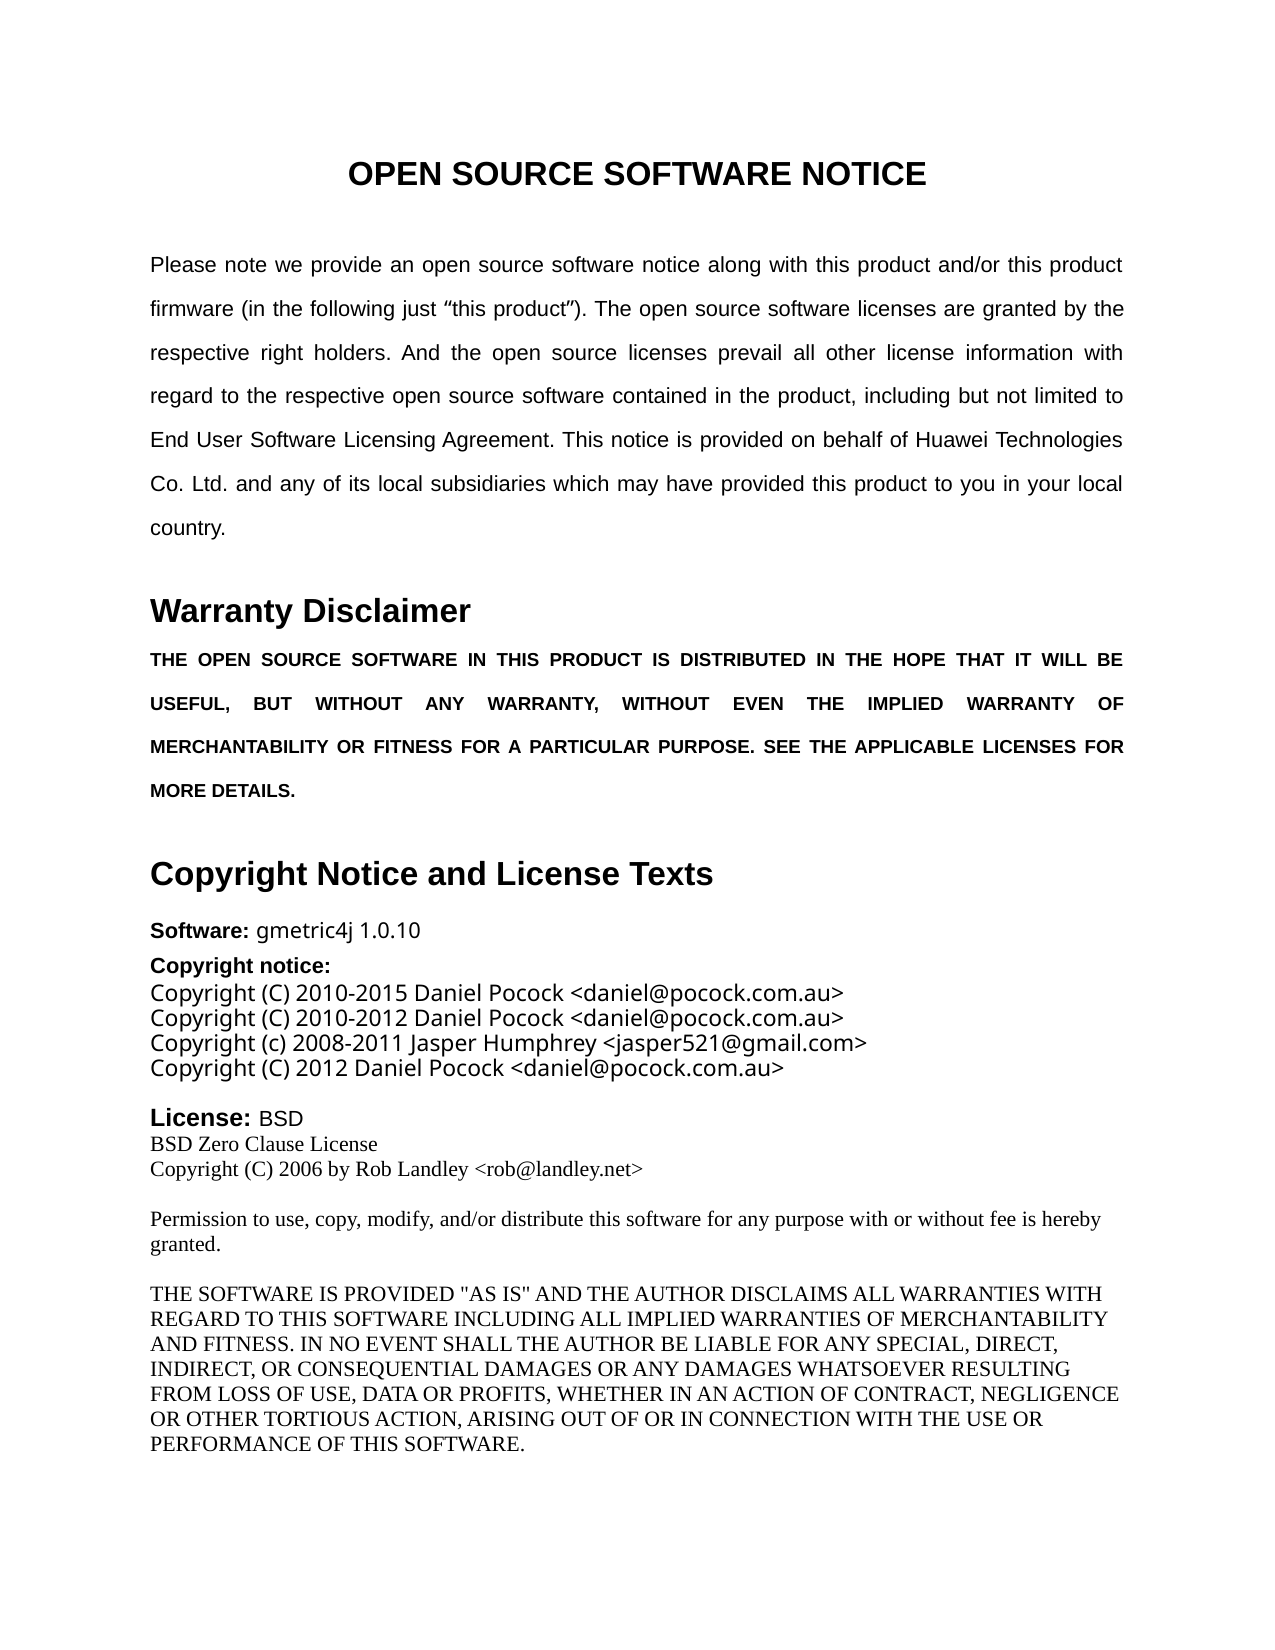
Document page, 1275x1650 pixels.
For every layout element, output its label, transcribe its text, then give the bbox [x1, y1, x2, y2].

text OPEN SOURCE SOFTWARE NOTICE [150, 150, 1125, 194]
text License: BSD [150, 1106, 1125, 1131]
text Copyright notice: [150, 944, 1125, 981]
text Please note we provide an open source software notice along with this product and/or this product firmware (in the following just “this product”). The open source software licenses are granted by the respective right holders. And the open source licenses prevail all other license information with regard to the respective open source software contained in the product, including but not limited to End User Software Licensing Agreement. This notice is provided on behalf of Huawei Technologies Co. Ltd. and any of its local subsidiaries which may have provided this product to you in your local country. [150, 237, 1125, 544]
text The open source software in this product is distributed in the hope that it will be useful, but WITHOUT ANY WARRANTY, without even the implied warranty of MERCHANTABILITY or FITNESS FOR A PARTICULAR PURPOSE. See the applicable licenses for more details. [150, 631, 1125, 806]
text Copyright Notice and License Texts [150, 850, 1125, 894]
text Copyright (C) 2010-2015 Daniel Pocock <daniel@pocock.com.au> Copyright (C) 2010-2012 Daniel Pocock <daniel@pocock.com.au> Copyright (c) 2008-2011 Jasper Humphrey <jasper521@gmail.com> Copyright (C) 2012 Daniel Pocock <daniel@pocock.com.au> [150, 981, 1125, 1106]
text Software: gmetric4j 1.0.10 [150, 919, 1125, 944]
text Warranty Disclaimer [150, 587, 1125, 631]
text BSD Zero Clause License Copyright (C) 2006 by Rob Landley <rob@landley.net> Permission to use, copy, modify, and/or distribute this software for any purpose with or without fee is hereby granted. THE SOFTWARE IS PROVIDED "AS IS" AND THE AUTHOR DISCLAIMS ALL WARRANTIES WITH REGARD TO THIS SOFTWARE INCLUDING ALL IMPLIED WARRANTIES OF MERCHANTABILITY AND FITNESS. IN NO EVENT SHALL THE AUTHOR BE LIABLE FOR ANY SPECIAL, DIRECT, INDIRECT, OR CONSEQUENTIAL DAMAGES OR ANY DAMAGES WHATSOEVER RESULTING FROM LOSS OF USE, DATA OR PROFITS, WHETHER IN AN ACTION OF CONTRACT, NEGLIGENCE OR OTHER TORTIOUS ACTION, ARISING OUT OF OR IN CONNECTION WITH THE USE OR PERFORMANCE OF THIS SOFTWARE. [150, 1131, 1125, 1481]
